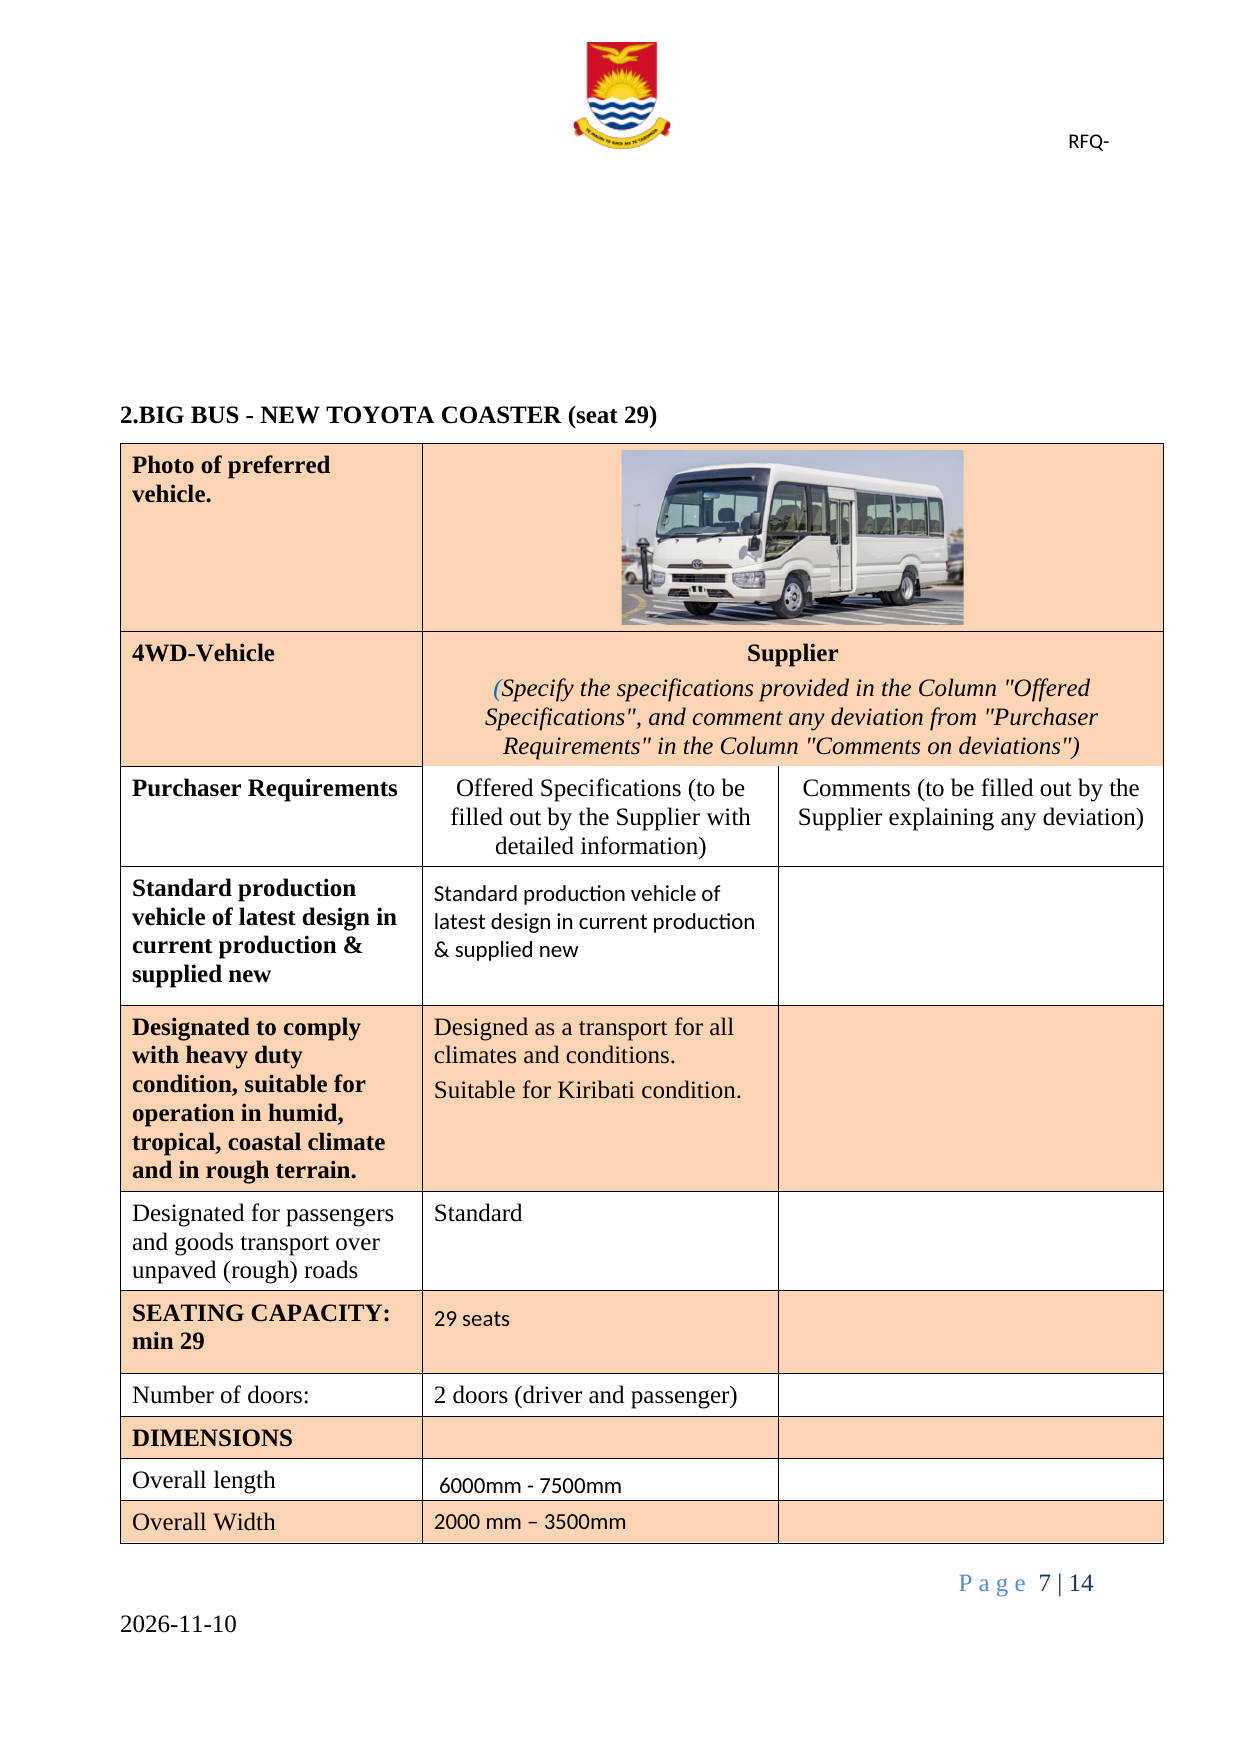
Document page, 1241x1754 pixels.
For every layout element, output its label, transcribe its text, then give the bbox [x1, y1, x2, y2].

table_cell [779, 1192, 1163, 1290]
table_cell [779, 867, 1163, 1004]
table_cell 29 seats [423, 1291, 778, 1373]
table_cell 6000mm - 7500mm [423, 1459, 778, 1500]
table_header [423, 444, 1163, 631]
table_cell [423, 1417, 778, 1458]
table_cell Overall length [121, 1459, 422, 1500]
table_cell DIMENSIONS [121, 1417, 422, 1458]
table_cell 2000 mm – 3500mm [423, 1501, 778, 1542]
table_cell [779, 1374, 1163, 1416]
table_cell [779, 1006, 1163, 1191]
table_cell Standard [423, 1192, 778, 1290]
text 2.BIG BUS - NEW TOYOTA COASTER (seat 29) [120, 400, 1120, 428]
table_cell Number of doors: [121, 1374, 422, 1416]
table_cell Offered Specifications (to be filled out by the Supplier with detailed information) [423, 766, 778, 866]
table_cell Overall Width [121, 1501, 422, 1542]
table_cell Standard production vehicle of latest design in current production & supplied new [121, 867, 422, 1004]
table_cell Designated for passengers and goods transport over unpaved (rough) roads [121, 1192, 422, 1290]
table_cell [779, 1501, 1163, 1542]
table_cell [779, 1459, 1163, 1500]
table_cell Supplier (Specify the specifications provided in the Column "Offered Specifications", and comment any deviation from "Purchaser Requirements" in the Column "Comments on deviations") [423, 632, 1163, 766]
table_cell 4WD-Vehicle [121, 632, 422, 766]
table_cell 2 doors (driver and passenger) [423, 1374, 778, 1416]
table_cell Designated to comply with heavy duty condition, suitable for operation in humid, tropical, coastal climate and in rough terrain. [121, 1006, 422, 1191]
table_cell Purchaser Requirements [121, 767, 422, 866]
picture [573, 42, 671, 149]
table_cell [779, 1417, 1163, 1458]
picture [621, 450, 964, 625]
table_cell Designed as a transport for all climates and conditions. Suitable for Kiribati condition. [423, 1006, 778, 1191]
table_cell Standard production vehicle of latest design in current production & supplied new [423, 867, 778, 1004]
table_cell Comments (to be filled out by the Supplier explaining any deviation) [779, 766, 1163, 866]
table_cell [779, 1291, 1163, 1373]
table_cell SEATING CAPACITY: min 29 [121, 1291, 422, 1373]
table_header Photo of preferred vehicle. [121, 444, 422, 631]
